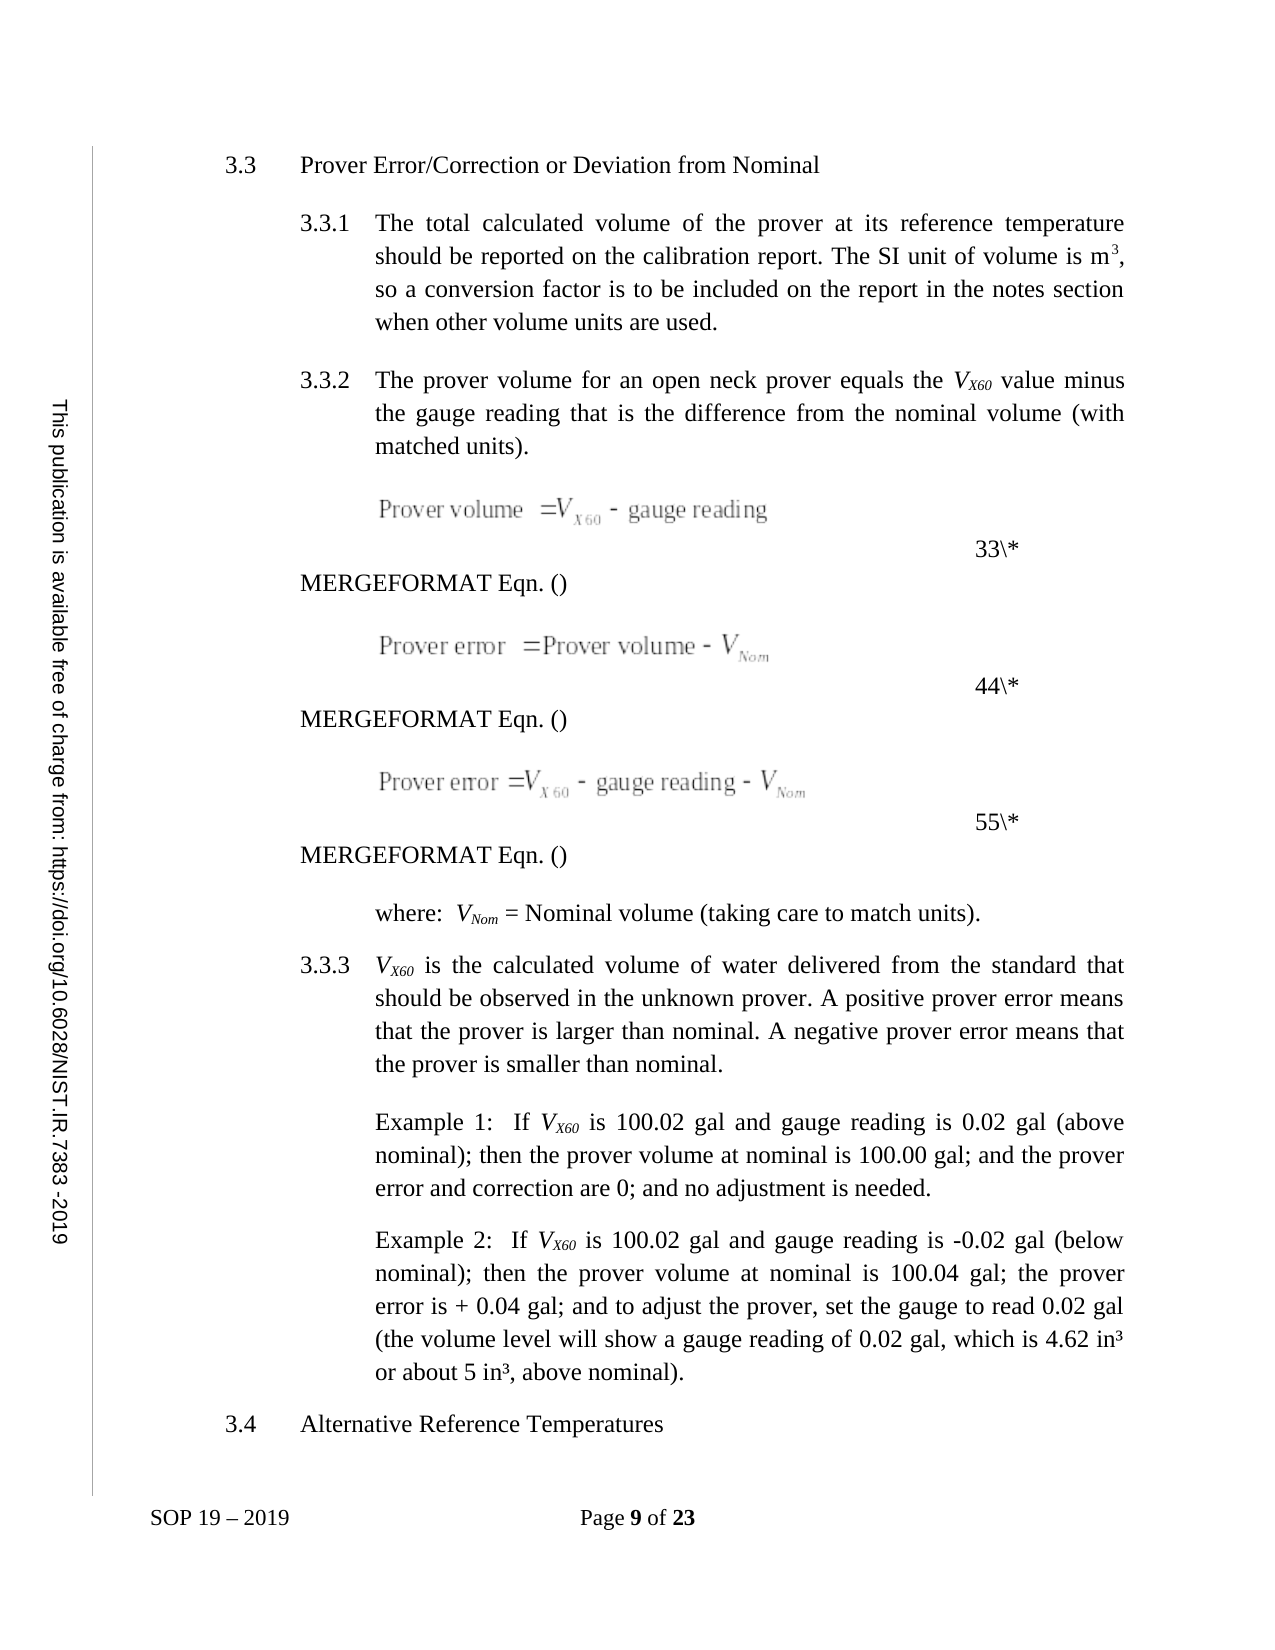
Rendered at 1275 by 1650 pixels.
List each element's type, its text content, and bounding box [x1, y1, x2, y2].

subtitle Prover Error/Correction or Deviation from Nominal [225, 150, 1125, 179]
text Example 2: If VX60 is 100.02 gal and gauge reading is -0.02 gal (below nominal); then the prover volume at nominal is 100.04 gal; the prover error is + 0.04 gal; and to adjust the prover, set the gauge to read 0.02 gal (the volume level will show a gauge reading of 0.02 gal, which is 4.62 in³ or about 5 in³, above nominal). [375, 1225, 1125, 1386]
subtitle The prover volume for an open neck prover equals the VX60 value minus the gauge reading that is the difference from the nominal volume (with matched units). [300, 365, 1125, 460]
text where: VNom = Nominal volume (taking care to match units). [300, 898, 1125, 927]
text Example 1: If VX60 is 100.02 gal and gauge reading is 0.02 gal (above nominal); then the prover volume at nominal is 100.00 gal; and the prover error and correction are 0; and no adjustment is needed. [375, 1107, 1125, 1202]
subtitle The total calculated volume of the prover at its reference temperature should be reported on the calibration report. The SI unit of volume is m3, so a conversion factor is to be included on the report in the notes section when other volume units are used. [300, 208, 1125, 336]
subtitle VX60 is the calculated volume of water delivered from the standard that should be observed in the unknown prover. A positive prover error means that the prover is larger than nominal. A negative prover error means that the prover is smaller than nominal. [300, 950, 1125, 1078]
subtitle Alternative Reference Temperatures [225, 1409, 1125, 1438]
